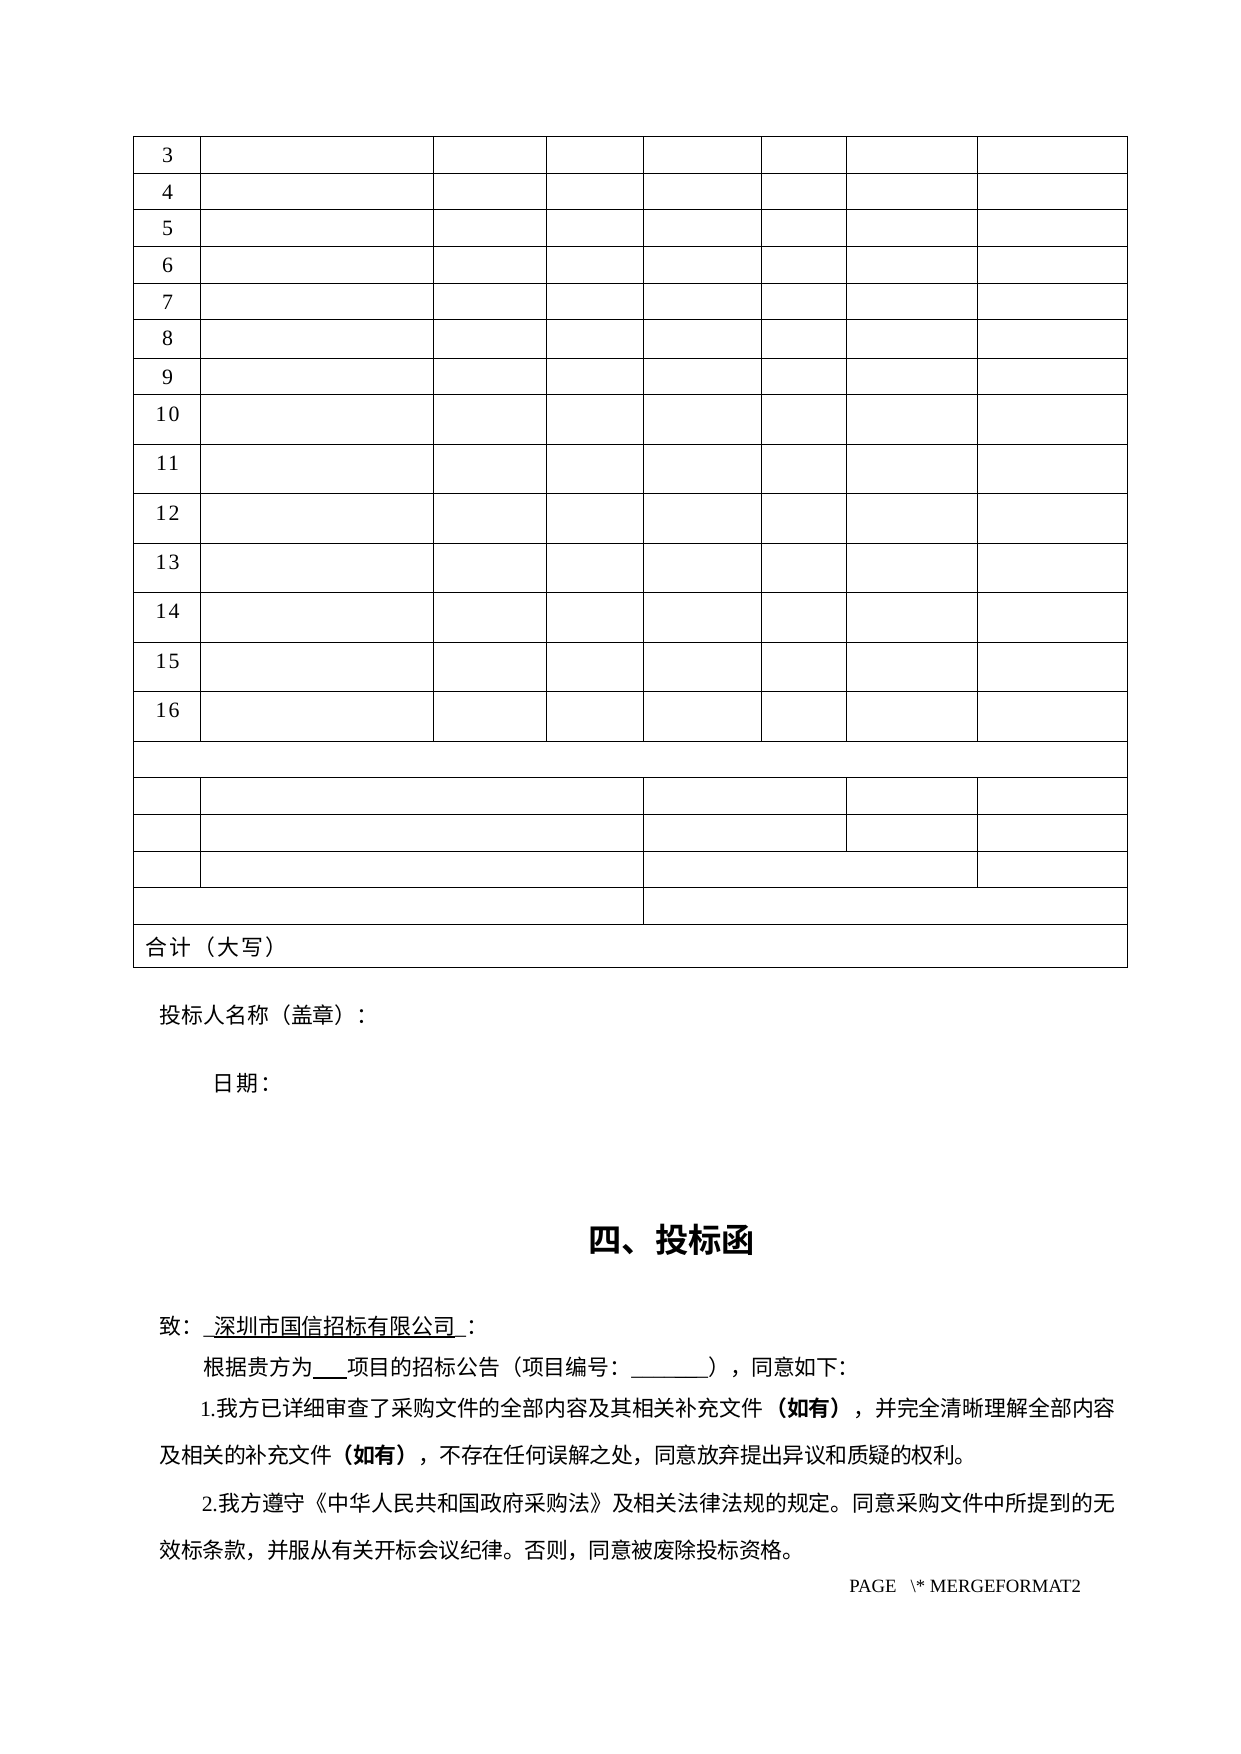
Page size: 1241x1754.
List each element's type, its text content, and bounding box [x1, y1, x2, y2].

table_cell [978, 174, 1127, 209]
table_cell [978, 445, 1127, 493]
table_cell [847, 643, 977, 691]
table_cell [847, 494, 977, 543]
table_cell [201, 395, 433, 444]
table_cell [644, 778, 846, 814]
table_cell [762, 320, 846, 358]
table_cell [847, 815, 977, 851]
table_cell [762, 210, 846, 246]
table_cell [547, 174, 643, 209]
table_cell [978, 852, 1127, 887]
table_cell [547, 445, 643, 493]
table_cell [847, 210, 977, 246]
table_cell [134, 852, 200, 887]
table_cell [644, 692, 761, 741]
table_cell [847, 692, 977, 741]
table_cell [547, 544, 643, 592]
table_cell [762, 247, 846, 282]
table_cell [434, 692, 546, 741]
table_cell [547, 643, 643, 691]
table_cell [762, 692, 846, 741]
table_cell [762, 359, 846, 394]
table_cell [547, 359, 643, 394]
table_cell [644, 888, 1127, 924]
table_cell [201, 778, 643, 814]
table_cell [644, 593, 761, 642]
table_cell [762, 445, 846, 493]
table_cell [201, 643, 433, 691]
text 致：_深圳市国信招标有限公司_： [159, 1309, 1116, 1340]
table_cell [201, 210, 433, 246]
table_cell [644, 137, 761, 172]
table_cell [762, 544, 846, 592]
table_cell [201, 692, 433, 741]
table_cell [847, 445, 977, 493]
table_cell [762, 284, 846, 319]
table_cell [847, 284, 977, 319]
table_cell [434, 174, 546, 209]
table_cell [547, 395, 643, 444]
table_cell [847, 174, 977, 209]
table_cell [762, 137, 846, 172]
table_cell [978, 320, 1127, 358]
table_cell [644, 494, 761, 543]
text 根据贵方为 项目的招标公告（项目编号：_______），同意如下： [159, 1350, 1116, 1382]
table_cell [644, 359, 761, 394]
table_cell [847, 778, 977, 814]
table_cell [644, 815, 846, 851]
table_cell 13 [134, 544, 200, 592]
table_cell [644, 284, 761, 319]
table_cell [201, 247, 433, 282]
table_cell [978, 284, 1127, 319]
table_cell [644, 210, 761, 246]
table_cell [434, 494, 546, 543]
table_cell 9 [134, 359, 200, 394]
table_cell 合计（大写） [134, 925, 1127, 967]
table_cell [201, 174, 433, 209]
table_cell 16 [134, 692, 200, 741]
table_cell [134, 778, 200, 814]
table_cell [134, 888, 643, 924]
table_cell 12 [134, 494, 200, 543]
text 日期： [159, 1066, 1081, 1097]
table_cell [201, 494, 433, 543]
table_cell [201, 320, 433, 358]
table_cell [978, 815, 1127, 851]
text 1.我方已详细审查了采购文件的全部内容及其相关补充文件（如有），并完全清晰理解全部内容及相关的补充文件（如有），不存在任何误解之处，同意放弃提出异议和质疑的权利。 [159, 1391, 1116, 1470]
table_cell [978, 494, 1127, 543]
table_cell [978, 692, 1127, 741]
table_cell [978, 247, 1127, 282]
table_cell [644, 852, 977, 887]
table_cell [547, 593, 643, 642]
table_cell [847, 137, 977, 172]
table_cell 6 [134, 247, 200, 282]
table_cell [434, 247, 546, 282]
table_cell [978, 778, 1127, 814]
table_cell [644, 544, 761, 592]
table_cell [847, 395, 977, 444]
table_cell [434, 445, 546, 493]
table_cell 14 [134, 593, 200, 642]
table_cell [978, 395, 1127, 444]
table_cell 8 [134, 320, 200, 358]
table_cell [978, 544, 1127, 592]
table_cell [134, 815, 200, 851]
table_cell [434, 544, 546, 592]
table_cell [434, 643, 546, 691]
table_cell [434, 593, 546, 642]
table_cell 10 [134, 395, 200, 444]
table_cell [762, 174, 846, 209]
table_cell [644, 247, 761, 282]
table_cell [762, 593, 846, 642]
table_cell [547, 320, 643, 358]
table_cell [644, 320, 761, 358]
table_cell [547, 137, 643, 172]
table_cell [547, 284, 643, 319]
table_cell [201, 593, 433, 642]
table_cell [644, 395, 761, 444]
table_cell [978, 137, 1127, 172]
table_cell [644, 445, 761, 493]
table_cell [434, 210, 546, 246]
table_cell [434, 284, 546, 319]
table_cell [201, 284, 433, 319]
table_cell [434, 395, 546, 444]
table_cell [978, 643, 1127, 691]
table_cell [434, 320, 546, 358]
table_cell [644, 643, 761, 691]
table_cell 3 [134, 137, 200, 172]
table_cell [434, 359, 546, 394]
table_cell [547, 210, 643, 246]
table_cell [847, 593, 977, 642]
table_cell [762, 494, 846, 543]
table_cell 11 [134, 445, 200, 493]
table_cell [978, 359, 1127, 394]
table_cell 15 [134, 643, 200, 691]
table_cell [201, 815, 643, 851]
table_cell [201, 137, 433, 172]
table_cell [978, 593, 1127, 642]
table_cell [547, 692, 643, 741]
table_cell [644, 174, 761, 209]
text 投标人名称（盖章）： [159, 998, 1081, 1030]
table_cell [201, 544, 433, 592]
table_cell [201, 852, 643, 887]
table_cell [847, 247, 977, 282]
table_cell [847, 320, 977, 358]
table_cell 5 [134, 210, 200, 246]
text 四、投标函 [159, 1213, 1116, 1262]
table_cell [434, 137, 546, 172]
table_cell [978, 210, 1127, 246]
table_cell 4 [134, 174, 200, 209]
table_cell [762, 395, 846, 444]
table_cell [547, 247, 643, 282]
table_cell [847, 544, 977, 592]
table_cell [547, 494, 643, 543]
table_cell [847, 359, 977, 394]
table_cell [762, 643, 846, 691]
text 2.我方遵守《中华人民共和国政府采购法》及相关法律法规的规定。同意采购文件中所提到的无效标条款，并服从有关开标会议纪律。否则，同意被废除投标资格。 [159, 1486, 1116, 1565]
table_cell 7 [134, 284, 200, 319]
table_cell [201, 445, 433, 493]
table_cell [201, 359, 433, 394]
table_cell [134, 742, 1127, 777]
